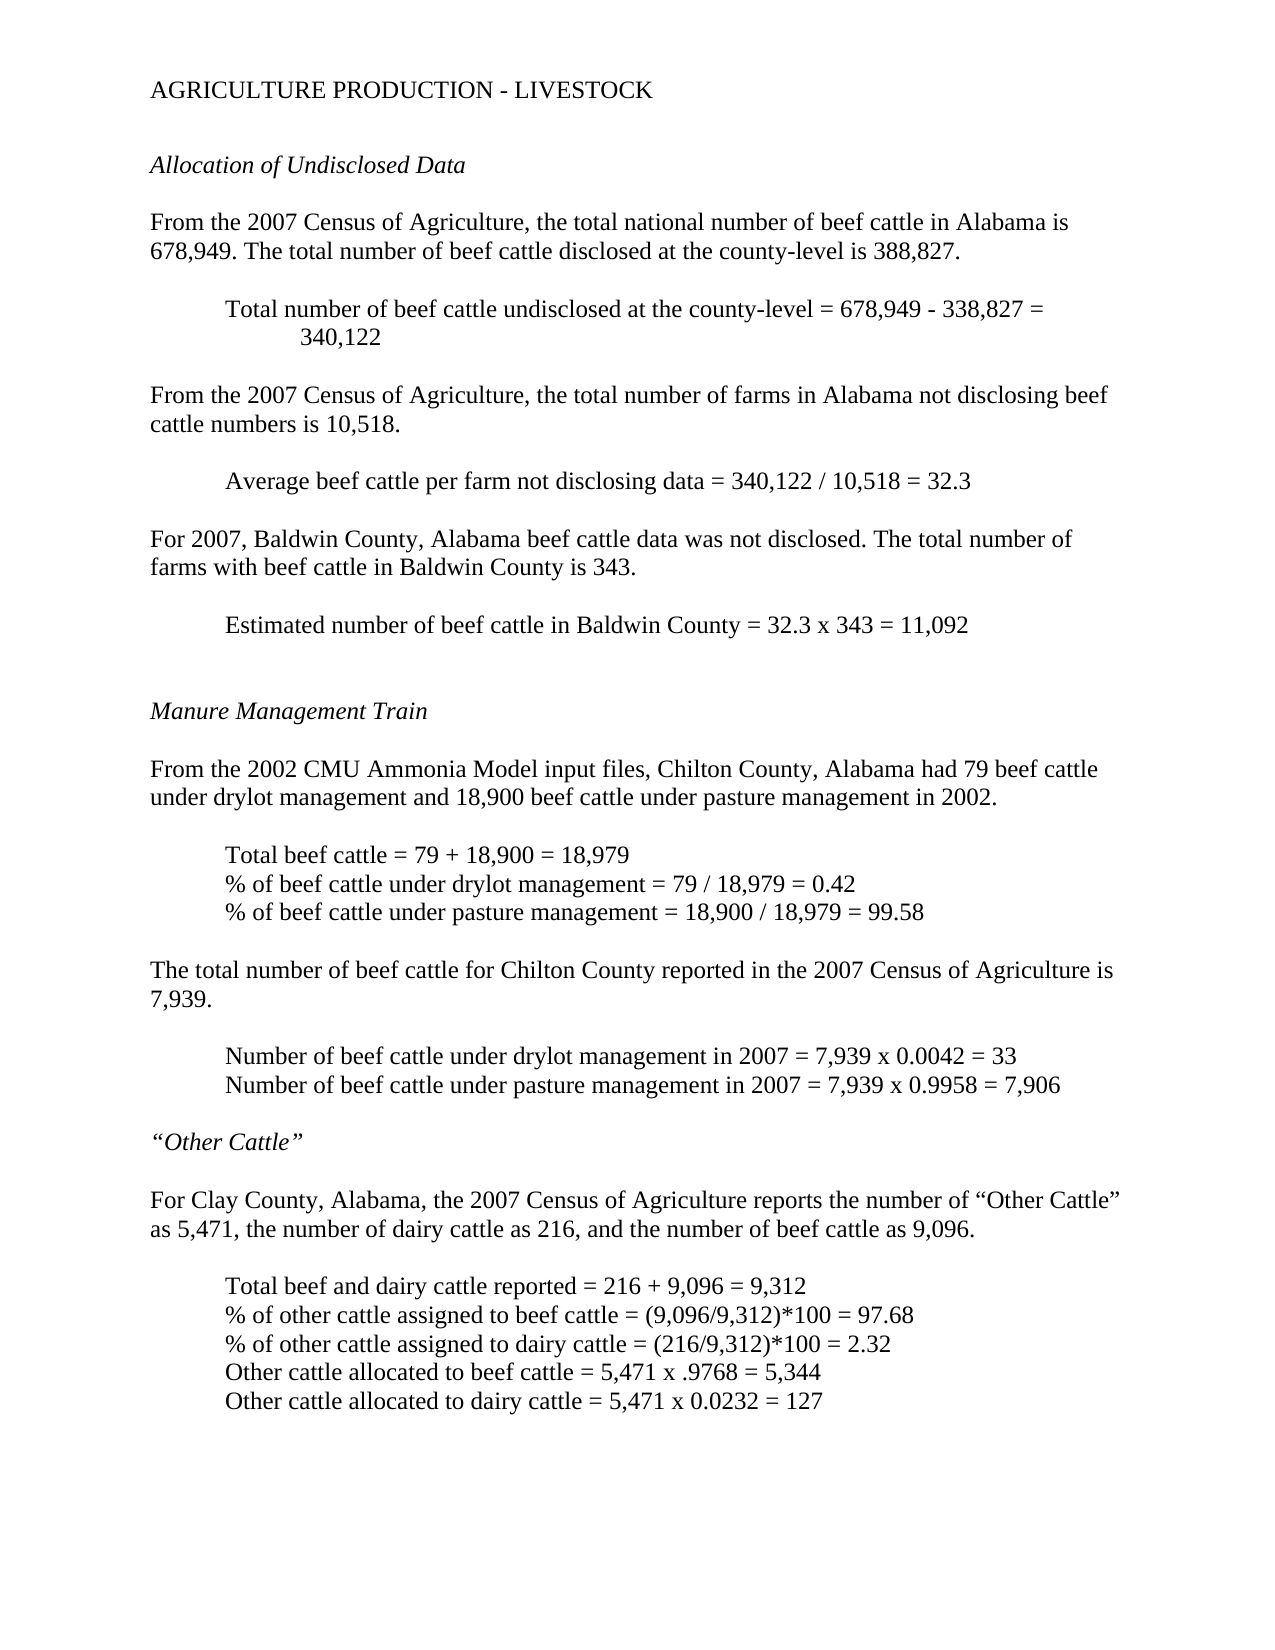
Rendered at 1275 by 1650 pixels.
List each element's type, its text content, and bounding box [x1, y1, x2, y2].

text Other cattle allocated to beef cattle = 5,471 x .9768 = 5,344 [150, 1357, 1125, 1386]
text Average beef cattle per farm not disclosing data = 340,122 / 10,518 = 32.3 [150, 466, 1125, 495]
text Total number of beef cattle undisclosed at the county-level = 678,949 - 338,827 = 340,122 [225, 294, 1125, 351]
text Total beef and dairy cattle reported = 216 + 9,096 = 9,312 [150, 1271, 1125, 1300]
text % of other cattle assigned to beef cattle = (9,096/9,312)*100 = 97.68 [225, 1300, 1125, 1329]
text % of other cattle assigned to dairy cattle = (216/9,312)*100 = 2.32 [225, 1329, 1125, 1357]
text From the 2007 Census of Agriculture, the total number of farms in not disclosing beef cattle numbers is 10,518. [150, 380, 1125, 437]
text Total beef cattle = 79 + 18,900 = 18,979 [150, 840, 1125, 869]
text Allocation of Undisclosed Data [150, 150, 1125, 179]
text For Clay County, Alabama, the 2007 Census of Agriculture reports the number of “Other Cattle” as 5,471, the number of dairy cattle as 216, and the number of beef cattle as 9,096. [150, 1185, 1125, 1242]
text Manure Management Train [150, 696, 1125, 725]
text From the 2002 CMU Ammonia Model input files, had 79 beef cattle under drylot management and 18,900 beef cattle under pasture management in 2002. [150, 754, 1125, 811]
text “Other Cattle” [150, 1127, 1125, 1156]
text The total number of beef cattle for reported in the 2007 Census of Agriculture is 7,939. [150, 955, 1125, 1012]
text From the 2007 Census of Agriculture, the total national number of beef cattle in is 678,949. The total number of beef cattle disclosed at the county-level is 388,827. [150, 207, 1125, 265]
text % of beef cattle under pasture management = 18,900 / 18,979 = 99.58 [150, 897, 1125, 926]
text Estimated number of beef cattle in = 32.3 x 343 = 11,092 [150, 610, 1125, 639]
text For 2007, beef cattle data was not disclosed. The total number of farms with beef cattle in is 343. [150, 524, 1125, 581]
text Number of beef cattle under pasture management in 2007 = 7,939 x 0.9958 = 7,906 [225, 1070, 1125, 1099]
text Other cattle allocated to dairy cattle = 5,471 x 0.0232 = 127 [150, 1386, 1125, 1415]
text % of beef cattle under drylot management = 79 / 18,979 = 0.42 [150, 869, 1125, 897]
text Number of beef cattle under drylot management in 2007 = 7,939 x 0.0042 = 33 [150, 1041, 1125, 1070]
